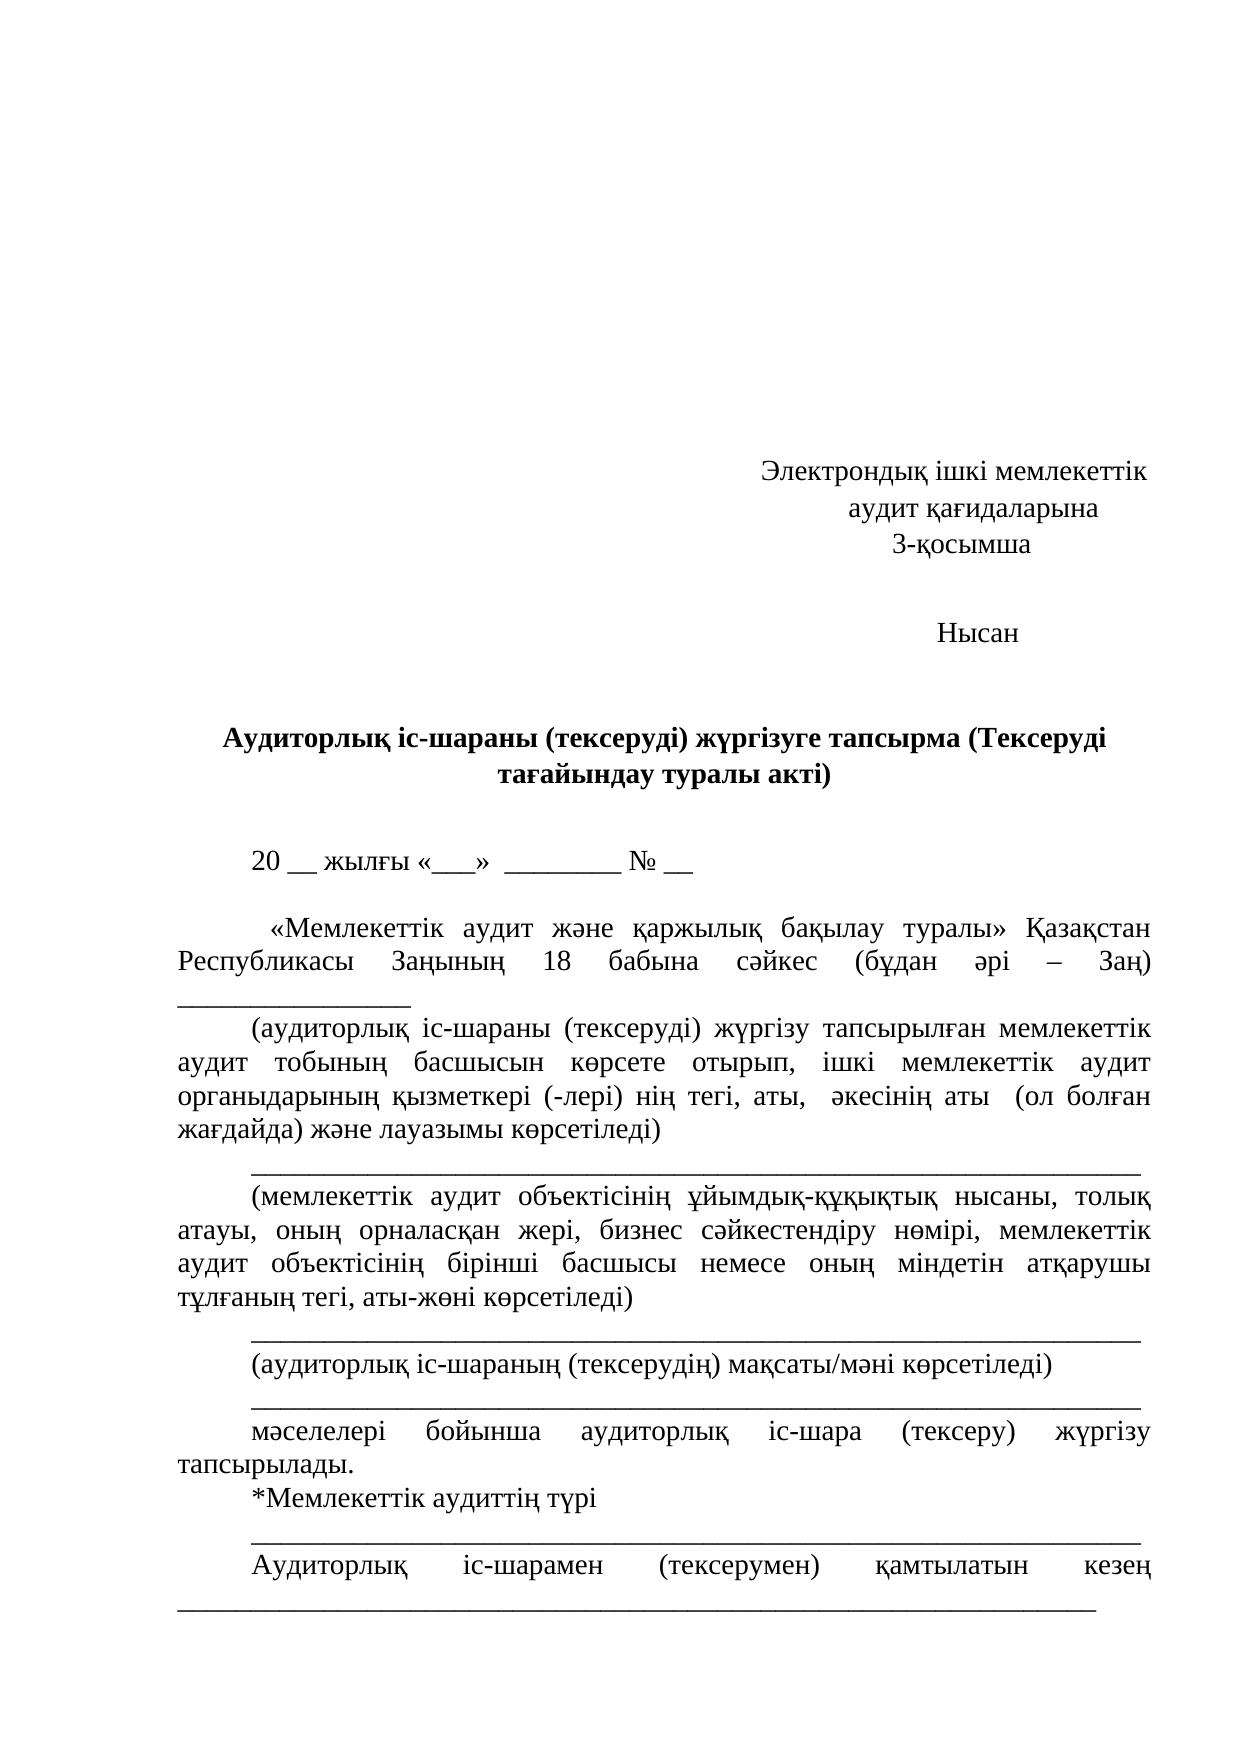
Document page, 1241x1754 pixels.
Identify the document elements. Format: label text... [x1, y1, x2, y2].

text _____________________________________________________________ [177, 1312, 1152, 1346]
text (аудиторлық іс-шараның (тексерудің) мақсаты/мәні көрсетіледі) [177, 1346, 1152, 1379]
text Электрондық ішкі мемлекеттік [177, 453, 1152, 487]
text *Мемлекеттік аудиттің түрі [177, 1480, 1152, 1514]
text мәселелері бойынша аудиторлық іс-шара (тексеру) жүргізу тапсырылады. [177, 1413, 1152, 1480]
text _____________________________________________________________ [177, 1379, 1152, 1413]
text _____________________________________________________________ [177, 1145, 1152, 1178]
text (аудиторлық іс-шараны (тексеруді) жүргізу тапсырылған мемлекеттік аудит тобының басшысын көрсете отырып, ішкі мемлекеттік аудит органыдарының қызметкері (-лері) нің тегі, аты, әкесінің аты (ол болған жағдайда) және лауазымы көрсетіледі) [177, 1011, 1152, 1145]
text Аудиторлық іс-шарамен (тексерумен) қамтылатын кезең _______________________________________________________________ [177, 1547, 1152, 1614]
text (мемлекеттік аудит объектісінің ұйымдық-құқықтық нысаны, толық атауы, оның орналасқан жері, бизнес сәйкестендіру нөмірі, мемлекеттік аудит объектісінің бірінші басшысы немесе оның міндетін атқарушы тұлғаның тегі, аты-жөні көрсетіледі) [177, 1178, 1152, 1312]
text Аудиторлық іс-шараны (тексеруді) жүргізуге тапсырма (Тексеруді тағайындау туралы акті) [177, 720, 1152, 790]
text «Мемлекеттік аудит және қаржылық бақылау туралы» Қазақстан Республикасы Заңының 18 бабына сәйкес (бұдан әрі – Заң) ________________ [177, 910, 1152, 1011]
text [177, 1514, 1152, 1547]
text Нысан [177, 615, 1152, 648]
text аудит қағидаларына 3-қосымша [177, 490, 1152, 559]
text 20 __ жылғы «___» ________ № __ [177, 843, 1152, 876]
